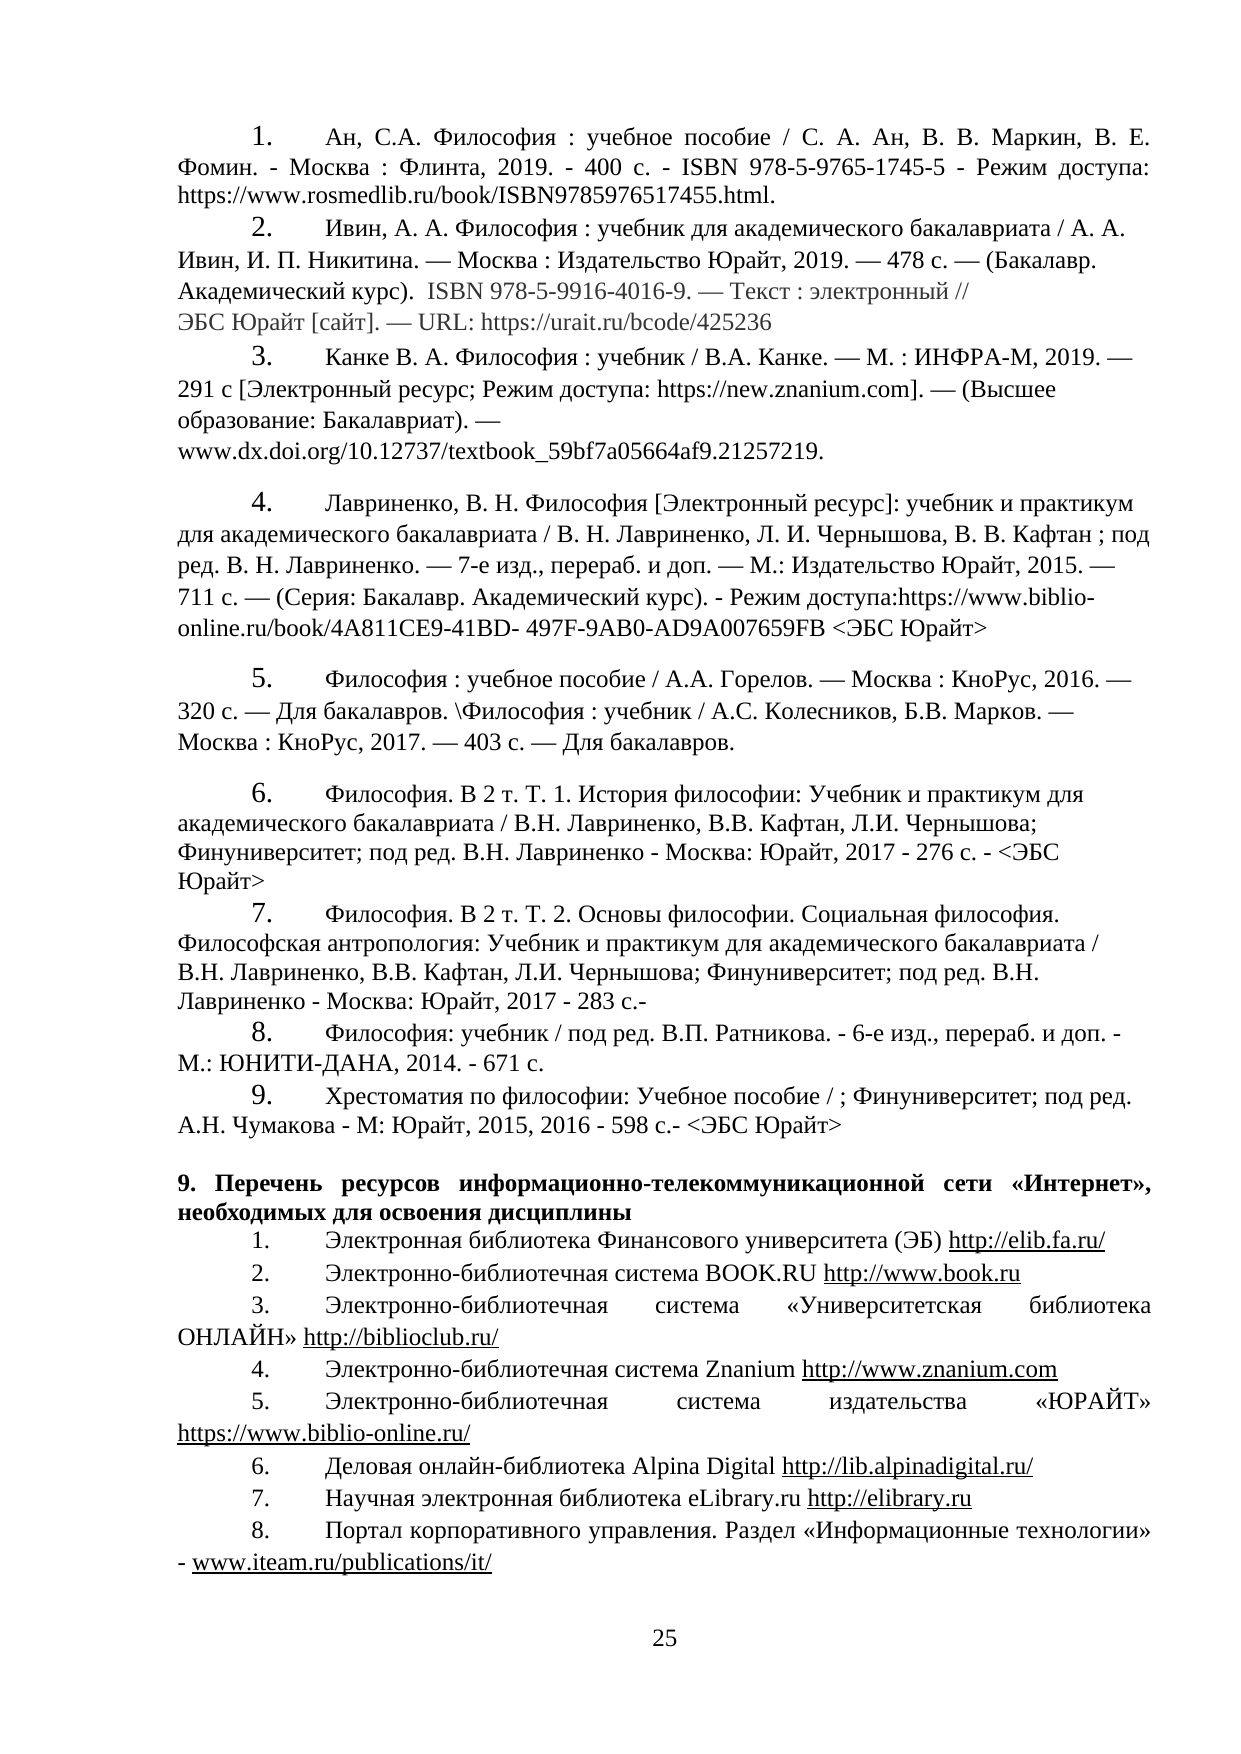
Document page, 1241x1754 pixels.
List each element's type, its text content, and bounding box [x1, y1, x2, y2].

list Электронно-библиотечная система BOOK.RU http://www.book.ru [177, 1258, 1152, 1286]
list Хрестоматия по философии: Учебное пособие / ; Финуниверситет; под ред. А.Н. Чумакова - М: Юрайт, 2015, 2016 - 598 с.- <ЭБС Юрайт> [177, 1077, 1152, 1139]
list Философия. В 2 т. Т. 1. История философии: Учебник и практикум для академического бакалавриата / В.Н. Лавриненко, В.В. Кафтан, Л.И. Чернышова; Финуниверситет; под ред. В.Н. Лавриненко - Москва: Юрайт, 2017 - 276 с. - <ЭБС Юрайт> [177, 775, 1152, 895]
list Электронно-библиотечная система Znanium http://www.znanium.com [177, 1354, 1152, 1383]
list Философия : учебное пособие / А.А. Горелов. — Москва : КноРус, 2016. — 320 с. — Для бакалавров. \Философия : учебник / А.С. Колесников, Б.В. Марков. — Москва : КноРус, 2017. — 403 с. — Для бакалавров. [177, 660, 1152, 756]
text 9. Перечень ресурсов информационно-телекоммуникационной сети «Интернет», необходимых для освоения дисциплины [177, 1168, 1152, 1225]
list Философия. В 2 т. Т. 2. Основы философии. Социальная философия. Философская антропология: Учебник и практикум для академического бакалавриата / В.Н. Лавриненко, В.В. Кафтан, Л.И. Чернышова; Финуниверситет; под ред. В.Н. Лавриненко - Москва: Юрайт, 2017 - 283 с.- [177, 895, 1152, 1014]
list Философия: учебник / под ред. В.П. Ратникова. - 6-е изд., перераб. и доп. - М.: ЮНИТИ-ДАНА, 2014. - 671 с. [177, 1014, 1152, 1077]
list Электронно-библиотечная система издательства «ЮРАЙТ» https://www.biblio-online.ru/ [177, 1386, 1152, 1447]
list Деловая онлайн-библиотека Alpina Digital http://lib.alpinadigital.ru/ [177, 1451, 1152, 1479]
list Ан, С.А. Философия : учебное пособие / С. А. Ан, В. В. Маркин, В. Е. Фомин. - Москва : Флинта, 2019. - 400 с. - ISBN 978-5-9765-1745-5 - Режим доступа: https://www.rosmedlib.ru/book/ISBN9785976517455.html. [177, 118, 1152, 209]
list Научная электронная библиотека eLibrary.ru http://elibrary.ru [177, 1483, 1152, 1512]
list Канке В. А. Философия : учебник / В.А. Канке. — М. : ИНФРА-М, 2019. — 291 с [Электронный ресурс; Режим доступа: https://new.znanium.com]. — (Высшее образование: Бакалавриат). — www.dx.doi.org/10.12737/textbook_59bf7a05664af9.21257219. [177, 338, 1152, 465]
list Ивин, А. А. Философия : учебник для академического бакалавриата / А. А. Ивин, И. П. Никитина. — Москва : Издательство Юрайт, 2019. — 478 с. — (Бакалавр. Академический курс). ISBN 978-5-9916-4016-9. — Текст : электронный // ЭБС Юрайт [сайт]. — URL: https://urait.ru/bcode/425236 [177, 209, 1152, 336]
list Электронно-библиотечная система «Университетская библиотека ОНЛАЙН» http://biblioclub.ru/ [177, 1290, 1152, 1351]
list Портал корпоративного управления. Раздел «Информационные технологии» - www.iteam.ru/publications/it/ [177, 1515, 1152, 1576]
list Лавриненко, В. Н. Философия [Электронный ресурс]: учебник и практикум для академического бакалавриата / В. Н. Лавриненко, Л. И. Чернышова, В. В. Кафтан ; под ред. В. Н. Лавриненко. — 7-е изд., перераб. и доп. — М.: Издательство Юрайт, 2015. — 711 с. — (Серия: Бакалавр. Академический курс). - Режим доступа:https://www.biblio-online.ru/book/4A811CE9-41BD- 497F-9AB0-AD9A007659FB <ЭБС Юрайт> [177, 484, 1152, 641]
list Электронная библиотека Финансового университета (ЭБ) http://elib.fa.ru/ [177, 1225, 1152, 1254]
